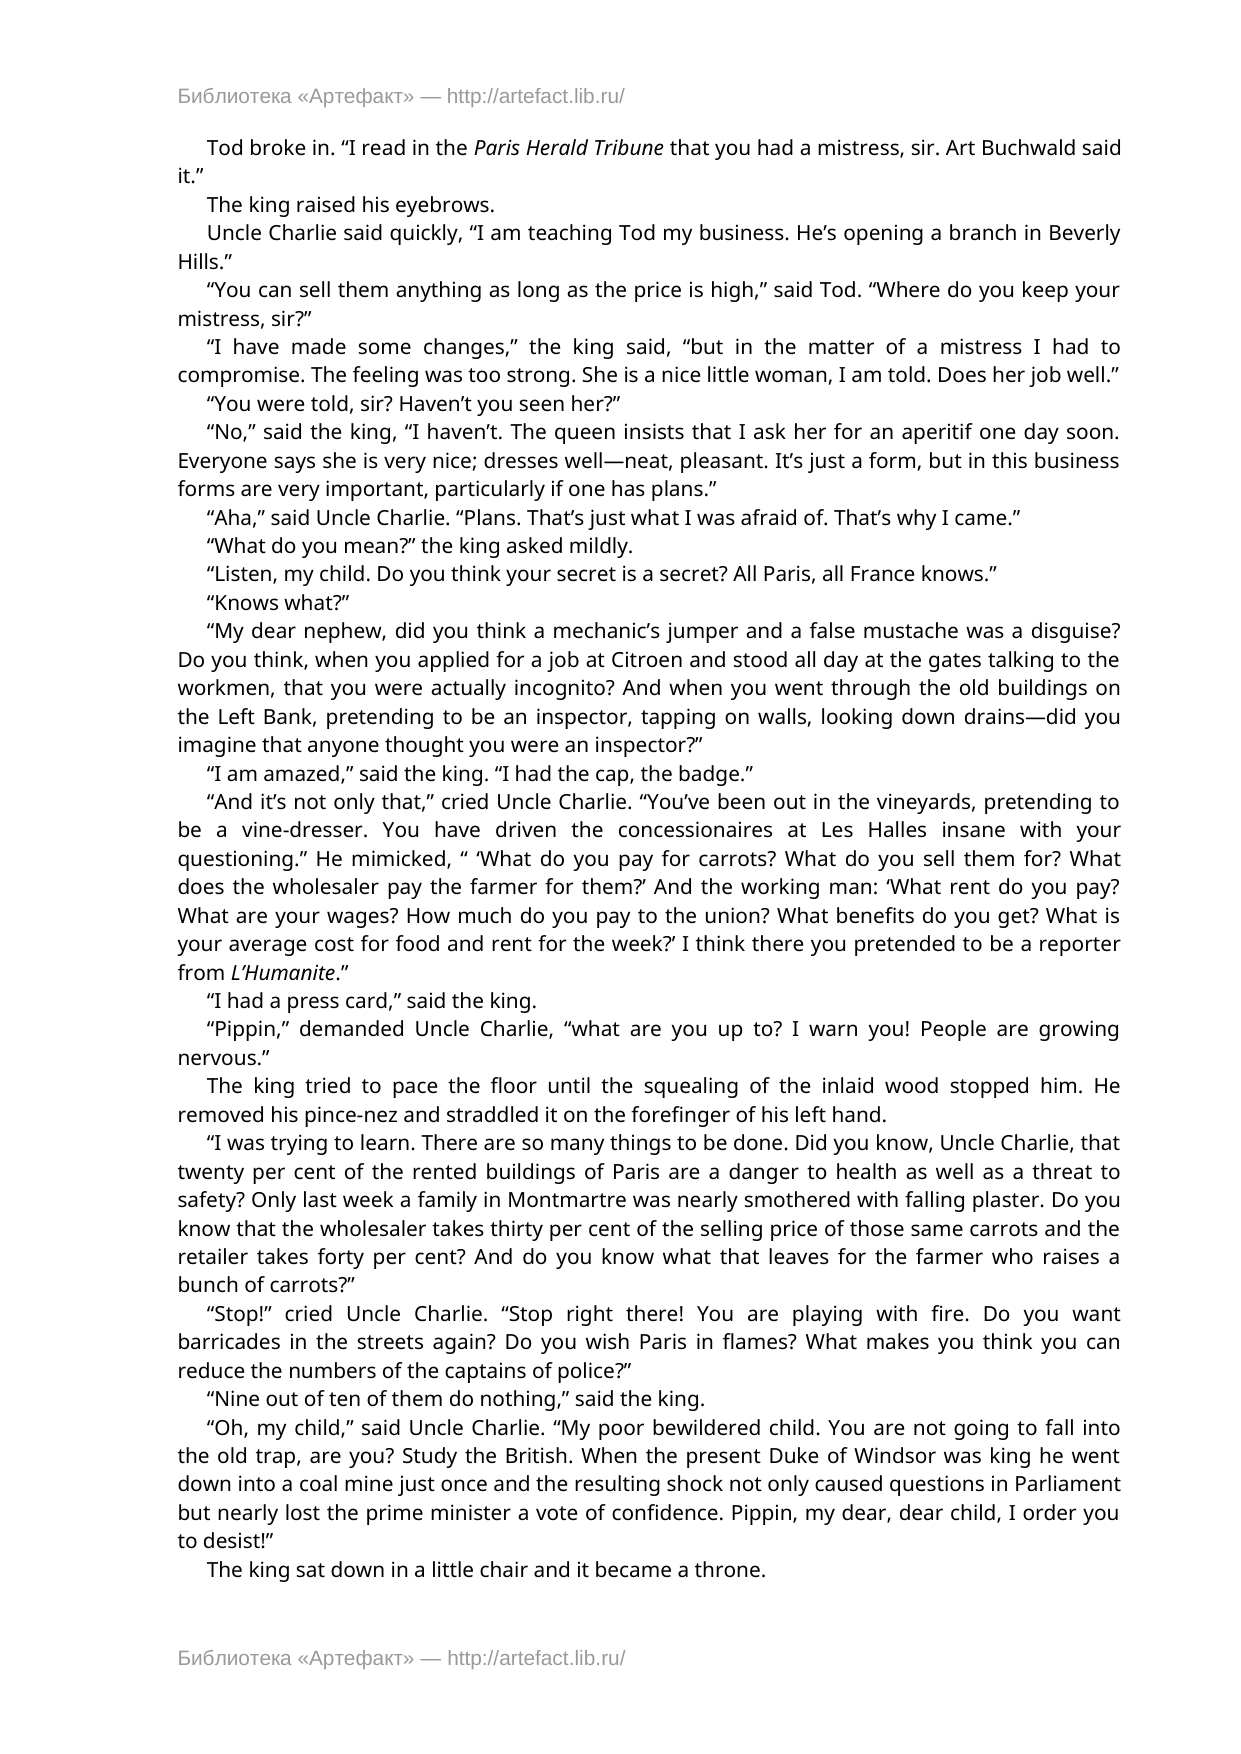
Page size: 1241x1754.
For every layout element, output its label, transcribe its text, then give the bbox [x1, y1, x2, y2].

text “And it’s not only that,” cried Uncle Charlie. “You’ve been out in the vineyards, pretending to be a vine-dresser. You have driven the concessionaires at Les Halles insane with your questioning.” He mimicked, “ ‘What do you pay for carrots? What do you sell them for? What does the wholesaler pay the farmer for them?’ And the working man: ‘What rent do you pay? What are your wages? How much do you pay to the union? What benefits do you get? What is your average cost for food and rent for the week?’ I think there you pretended to be a reporter from L’Humanite.” [177, 787, 1122, 986]
text The king sat down in a little chair and it became a throne. [177, 1555, 1122, 1583]
text “You can sell them anything as long as the price is high,” said Tod. “Where do you keep your mistress, sir?” [177, 275, 1122, 332]
text “You were told, sir? Haven’t you seen her?” [177, 389, 1122, 417]
text “Aha,” said Uncle Charlie. “Plans. That’s just what I was afraid of. That’s why I came.” [177, 503, 1122, 531]
text “No,” said the king, “I haven’t. The queen insists that I ask her for an aperitif one day soon. Everyone says she is very nice; dresses well—neat, pleasant. It’s just a form, but in this business forms are very important, particularly if one has plans.” [177, 417, 1122, 503]
text The king tried to pace the floor until the squealing of the inlaid wood stopped him. He removed his pince-nez and straddled it on the forefinger of his left hand. [177, 1071, 1122, 1128]
text “Knows what?” [177, 588, 1122, 616]
text “I am amazed,” said the king. “I had the cap, the badge.” [177, 759, 1122, 787]
text “I was trying to learn. There are so many things to be done. Did you know, Uncle Charlie, that twenty per cent of the rented buildings of Paris are a danger to health as well as a threat to safety? Only last week a family in Montmartre was nearly smothered with falling plaster. Do you know that the wholesaler takes thirty per cent of the selling price of those same carrots and the retailer takes forty per cent? And do you know what that leaves for the farmer who raises a bunch of carrots?” [177, 1128, 1122, 1299]
text The king raised his eyebrows. [177, 190, 1122, 218]
text Uncle Charlie said quickly, “I am teaching Tod my business. He’s opening a branch in Beverly Hills.” [177, 218, 1122, 275]
text “Nine out of ten of them do nothing,” said the king. [177, 1384, 1122, 1413]
text “What do you mean?” the king asked mildly. [177, 531, 1122, 559]
text Tod broke in. “I read in the Paris Herald Tribune that you had a mistress, sir. Art Buchwald said it.” [177, 133, 1122, 190]
text “I have made some changes,” the king said, “but in the matter of a mistress I had to compromise. The feeling was too strong. She is a nice little woman, I am told. Does her job well.” [177, 332, 1122, 389]
text “I had a press card,” said the king. [177, 986, 1122, 1014]
text “Stop!” cried Uncle Charlie. “Stop right there! You are playing with fire. Do you want barricades in the streets again? Do you wish Paris in flames? What makes you think you can reduce the numbers of the captains of police?” [177, 1299, 1122, 1384]
text “My dear nephew, did you think a mechanic’s jumper and a false mustache was a disguise? Do you think, when you applied for a job at Citroen and stood all day at the gates talking to the workmen, that you were actually incognito? And when you went through the old buildings on the Left Bank, pretending to be an inspector, tapping on walls, looking down drains—did you imagine that anyone thought you were an inspector?” [177, 616, 1122, 759]
text “Listen, my child. Do you think your secret is a secret? All Paris, all France knows.” [177, 559, 1122, 588]
text “Oh, my child,” said Uncle Charlie. “My poor bewildered child. You are not going to fall into the old trap, are you? Study the British. When the present Duke of Windsor was king he went down into a coal mine just once and the resulting shock not only caused questions in Parliament but nearly lost the prime minister a vote of confidence. Pippin, my dear, dear child, I order you to desist!” [177, 1413, 1122, 1555]
text “Pippin,” demanded Uncle Charlie, “what are you up to? I warn you! People are growing nervous.” [177, 1014, 1122, 1071]
